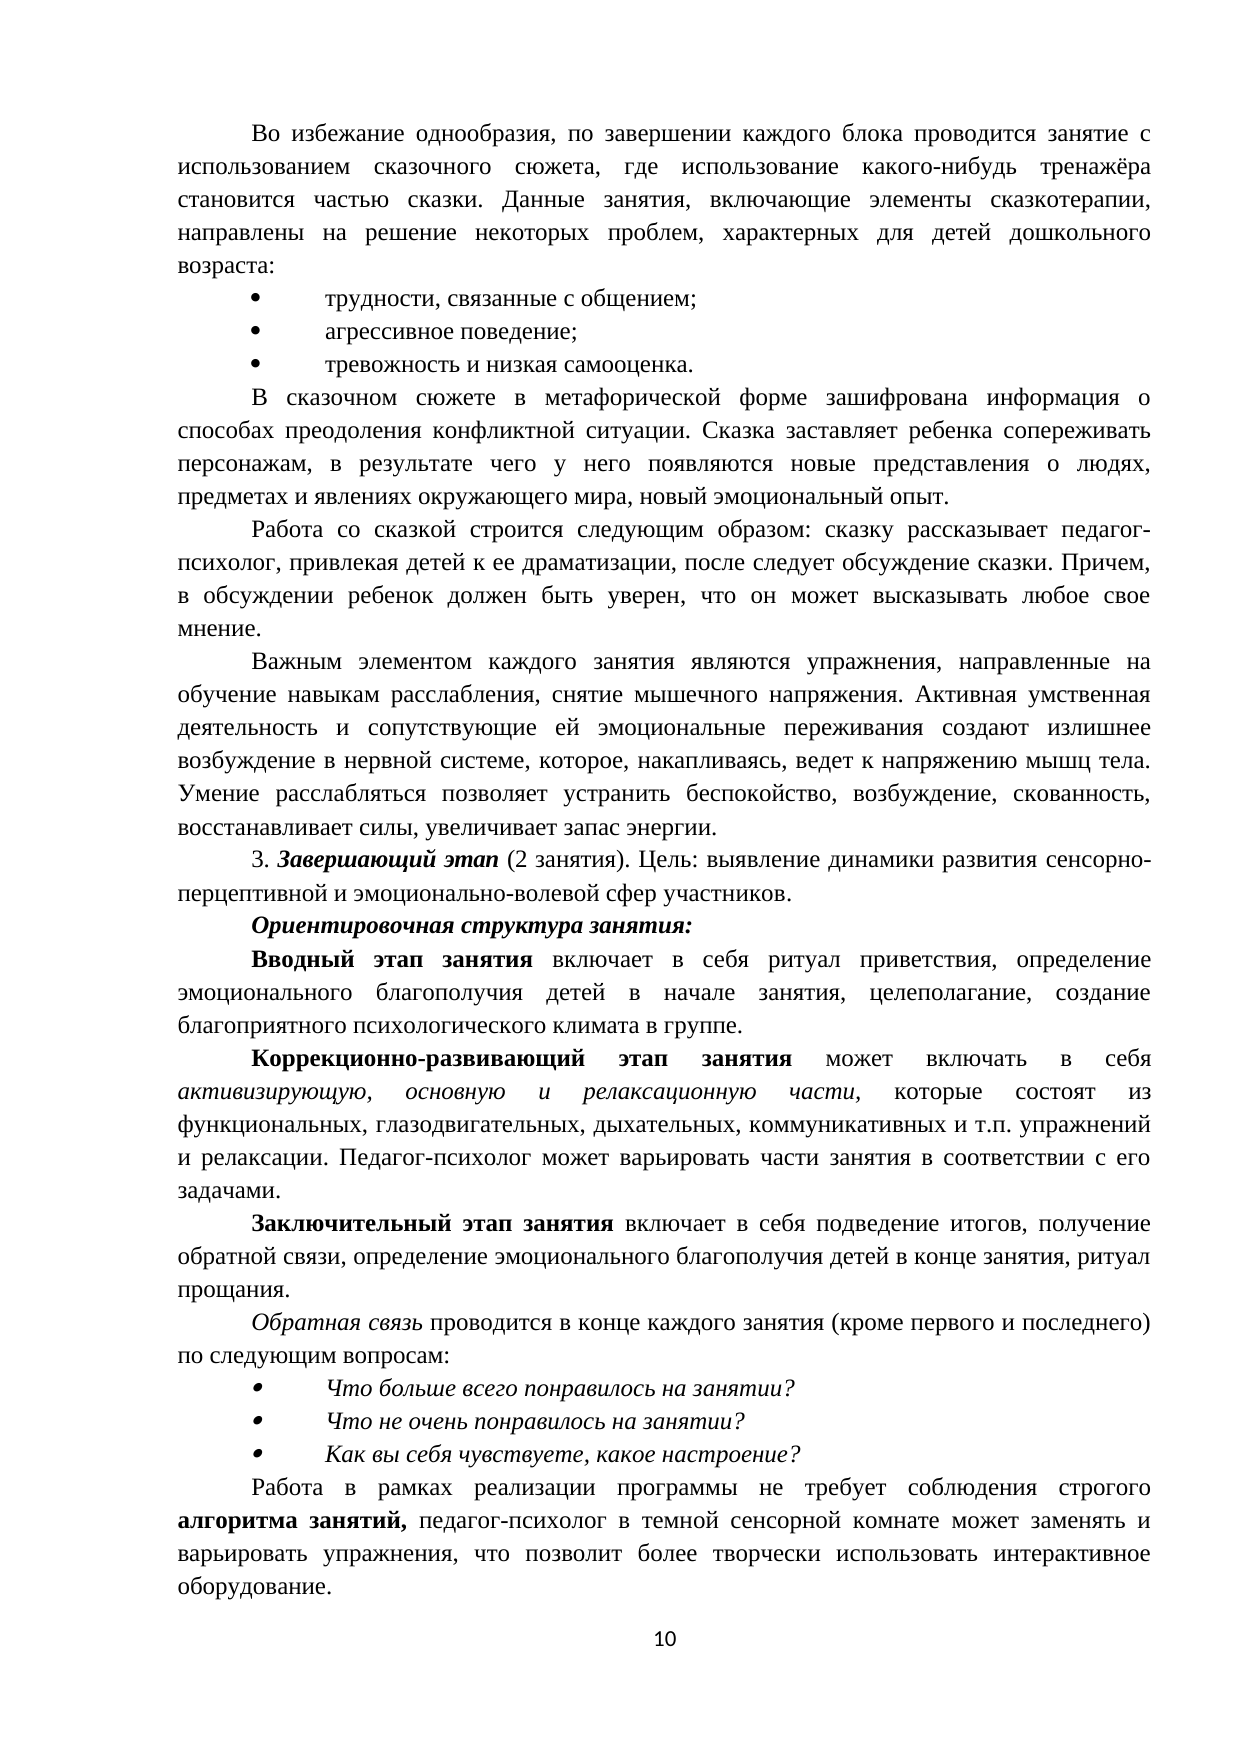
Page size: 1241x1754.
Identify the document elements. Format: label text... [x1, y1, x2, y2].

list Обратная связь проводится в конце каждого занятия (кроме первого и последнего) по следующим вопросам: [177, 1307, 1152, 1369]
list Как вы себя чувствуете, какое настроение? [177, 1439, 1152, 1468]
text Ориентировочная структура занятия: [177, 911, 1152, 939]
text Важным элементом каждого занятия являются упражнения, направленные на обучение навыкам расслабления, снятие мышечного напряжения. Активная умственная деятельность и сопутствующие ей эмоциональные переживания создают излишнее возбуждение в нервной системе, которое, накапливаясь, ведет к напряжению мышц тела. Умение расслабляться позволяет устранить беспокойство, возбуждение, скованность, восстанавливает силы, увеличивает запас энергии. [177, 646, 1152, 840]
text Вводный этап занятия включает в себя ритуал приветствия, определение эмоционального благополучия детей в начале занятия, целеполагание, создание благоприятного психологического климата в группе. [177, 944, 1152, 1038]
text Работа со сказкой строится следующим образом: сказку рассказывает педагог-психолог, привлекая детей к ее драматизации, после следует обсуждение сказки. Причем, в обсуждении ребенок должен быть уверен, что он может высказывать любое свое мнение. [177, 514, 1152, 642]
text В сказочном сюжете в метафорической форме зашифрована информация о способах преодоления конфликтной ситуации. Сказка заставляет ребенка сопереживать персонажам, в результате чего у него появляются новые представления о людях, предметах и явлениях окружающего мира, новый эмоциональный опыт. [177, 382, 1152, 510]
text Работа в рамках реализации программы не требует соблюдения строгого алгоритма занятий, педагог-психолог в темной сенсорной комнате может заменять и варьировать упражнения, что позволит более творчески использовать интерактивное оборудование. [177, 1472, 1152, 1600]
list агрессивное поведение; [177, 316, 1152, 345]
list Что не очень понравилось на занятии? [177, 1406, 1152, 1435]
text 3. Завершающий этап (2 занятия). Цель: выявление динамики развития сенсорно-перцептивной и эмоционально-волевой сфер участников. [177, 844, 1152, 906]
list тревожность и низкая самооценка. [177, 349, 1152, 378]
text Во избежание однообразия, по завершении каждого блока проводится занятие с использованием сказочного сюжета, где использование какого-нибудь тренажёра становится частью сказки. Данные занятия, включающие элементы сказкотерапии, направлены на решение некоторых проблем, характерных для детей дошкольного возраста: [177, 118, 1152, 279]
text Заключительный этап занятия включает в себя подведение итогов, получение обратной связи, определение эмоционального благополучия детей в конце занятия, ритуал прощания. [177, 1208, 1152, 1303]
text Коррекционно-развивающий этап занятия может включать в себя активизирующую, основную и релаксационную части, которые состоят из функциональных, глазодвигательных, дыхательных, коммуникативных и т.п. упражнений и релаксации. Педагог-психолог может варьировать части занятия в соответствии с его задачами. [177, 1043, 1152, 1203]
list Что больше всего понравилось на занятии? [177, 1373, 1152, 1402]
list трудности, связанные с общением; [177, 283, 1152, 312]
